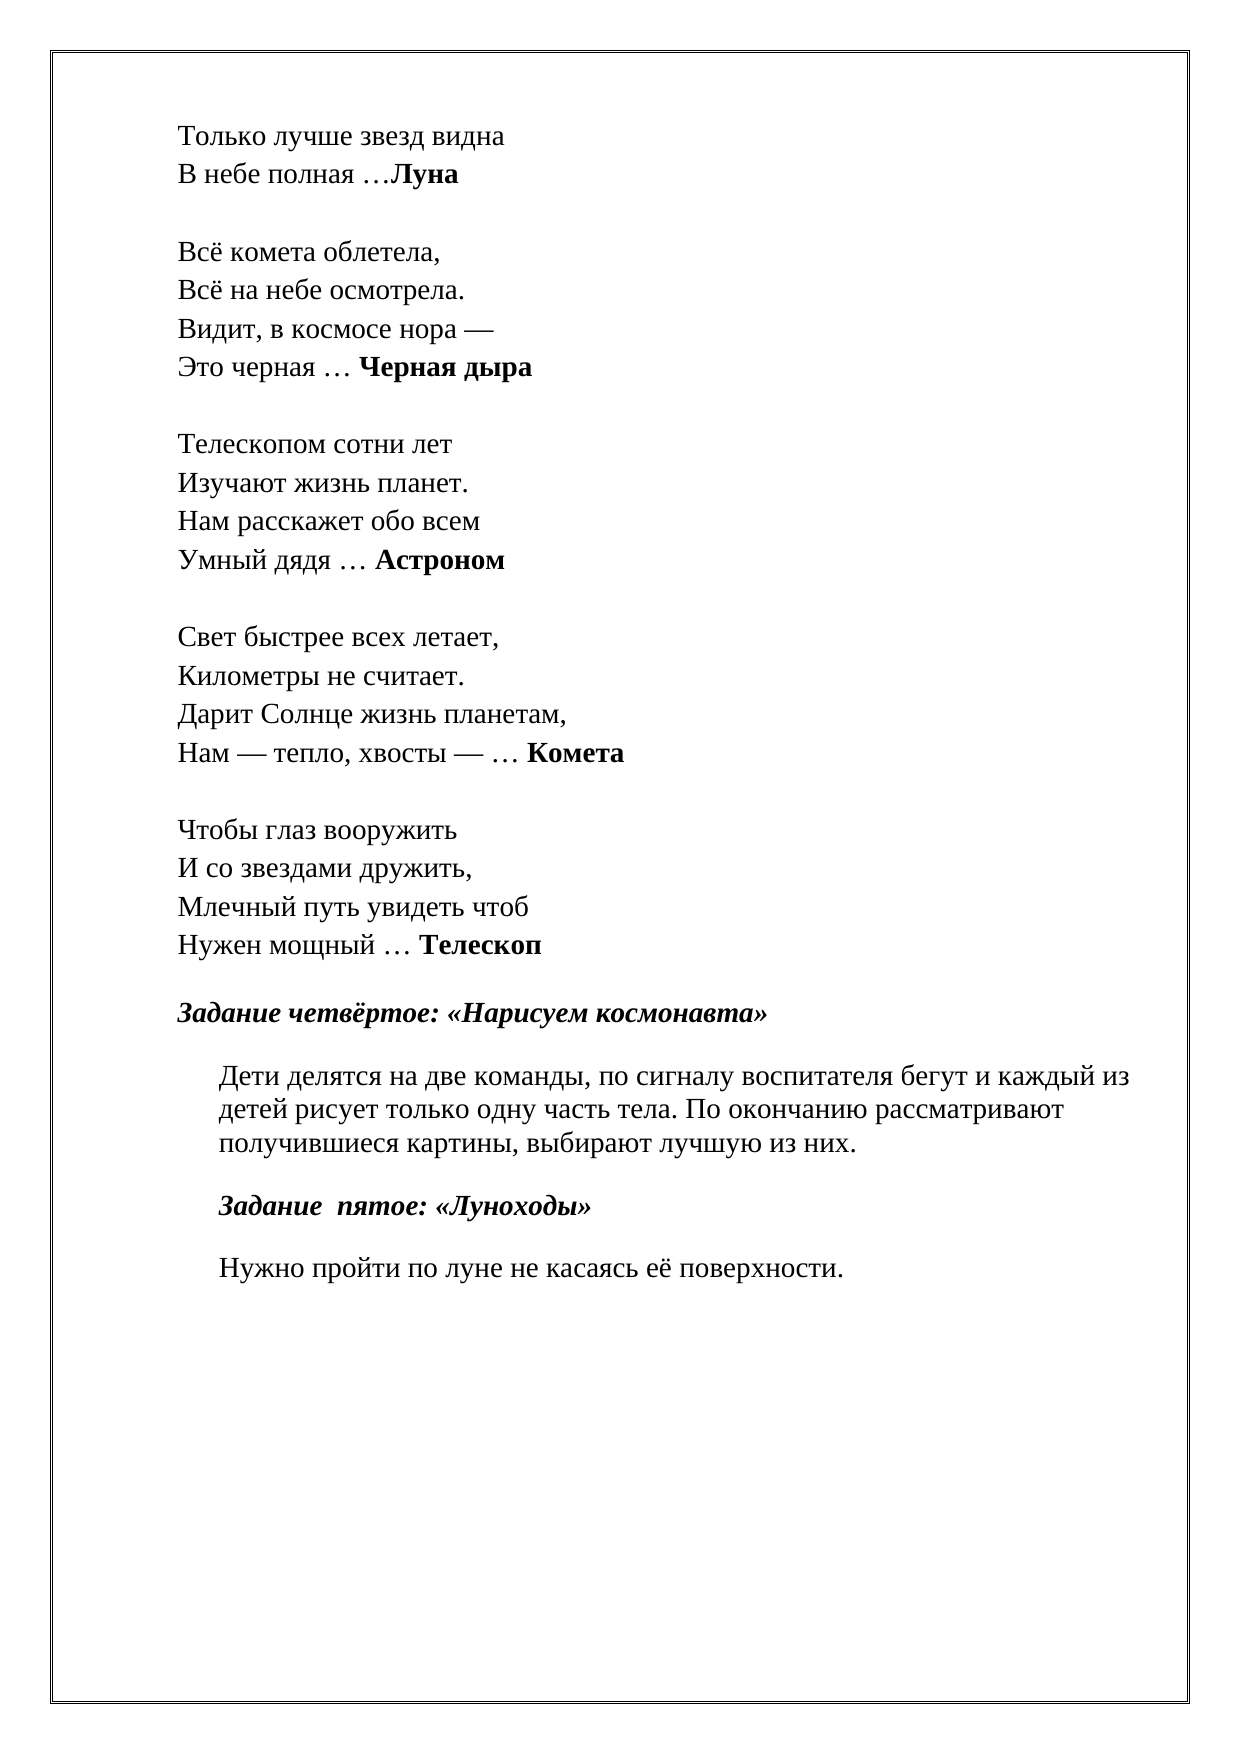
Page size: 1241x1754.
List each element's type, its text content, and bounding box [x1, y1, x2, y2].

text Нужно пройти по луне не касаясь её поверхности. [218, 1250, 1152, 1284]
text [177, 118, 1152, 383]
text Задание четвёртое: «Нарисуем космонавта» [177, 995, 1152, 1029]
text Телескопом сотни лет Изучают жизнь планет. Нам расскажет обо всем Умный дядя … Астроном Свет быстрее всех летает, Километры не считает. Дарит Солнце жизнь планетам, Нам — тепло, хвосты — … Комета Чтобы глаз вооружить И со звездами дружить, Млечный путь увидеть чтоб Нужен мощный … Телескоп [177, 388, 1152, 961]
text Задание пятое: «Луноходы» [218, 1188, 1152, 1221]
text Дети делятся на две команды, по сигналу воспитателя бегут и каждый из детей рисует только одну часть тела. По окончанию рассматривают получившиеся картины, выбирают лучшую из них. [218, 1058, 1152, 1158]
